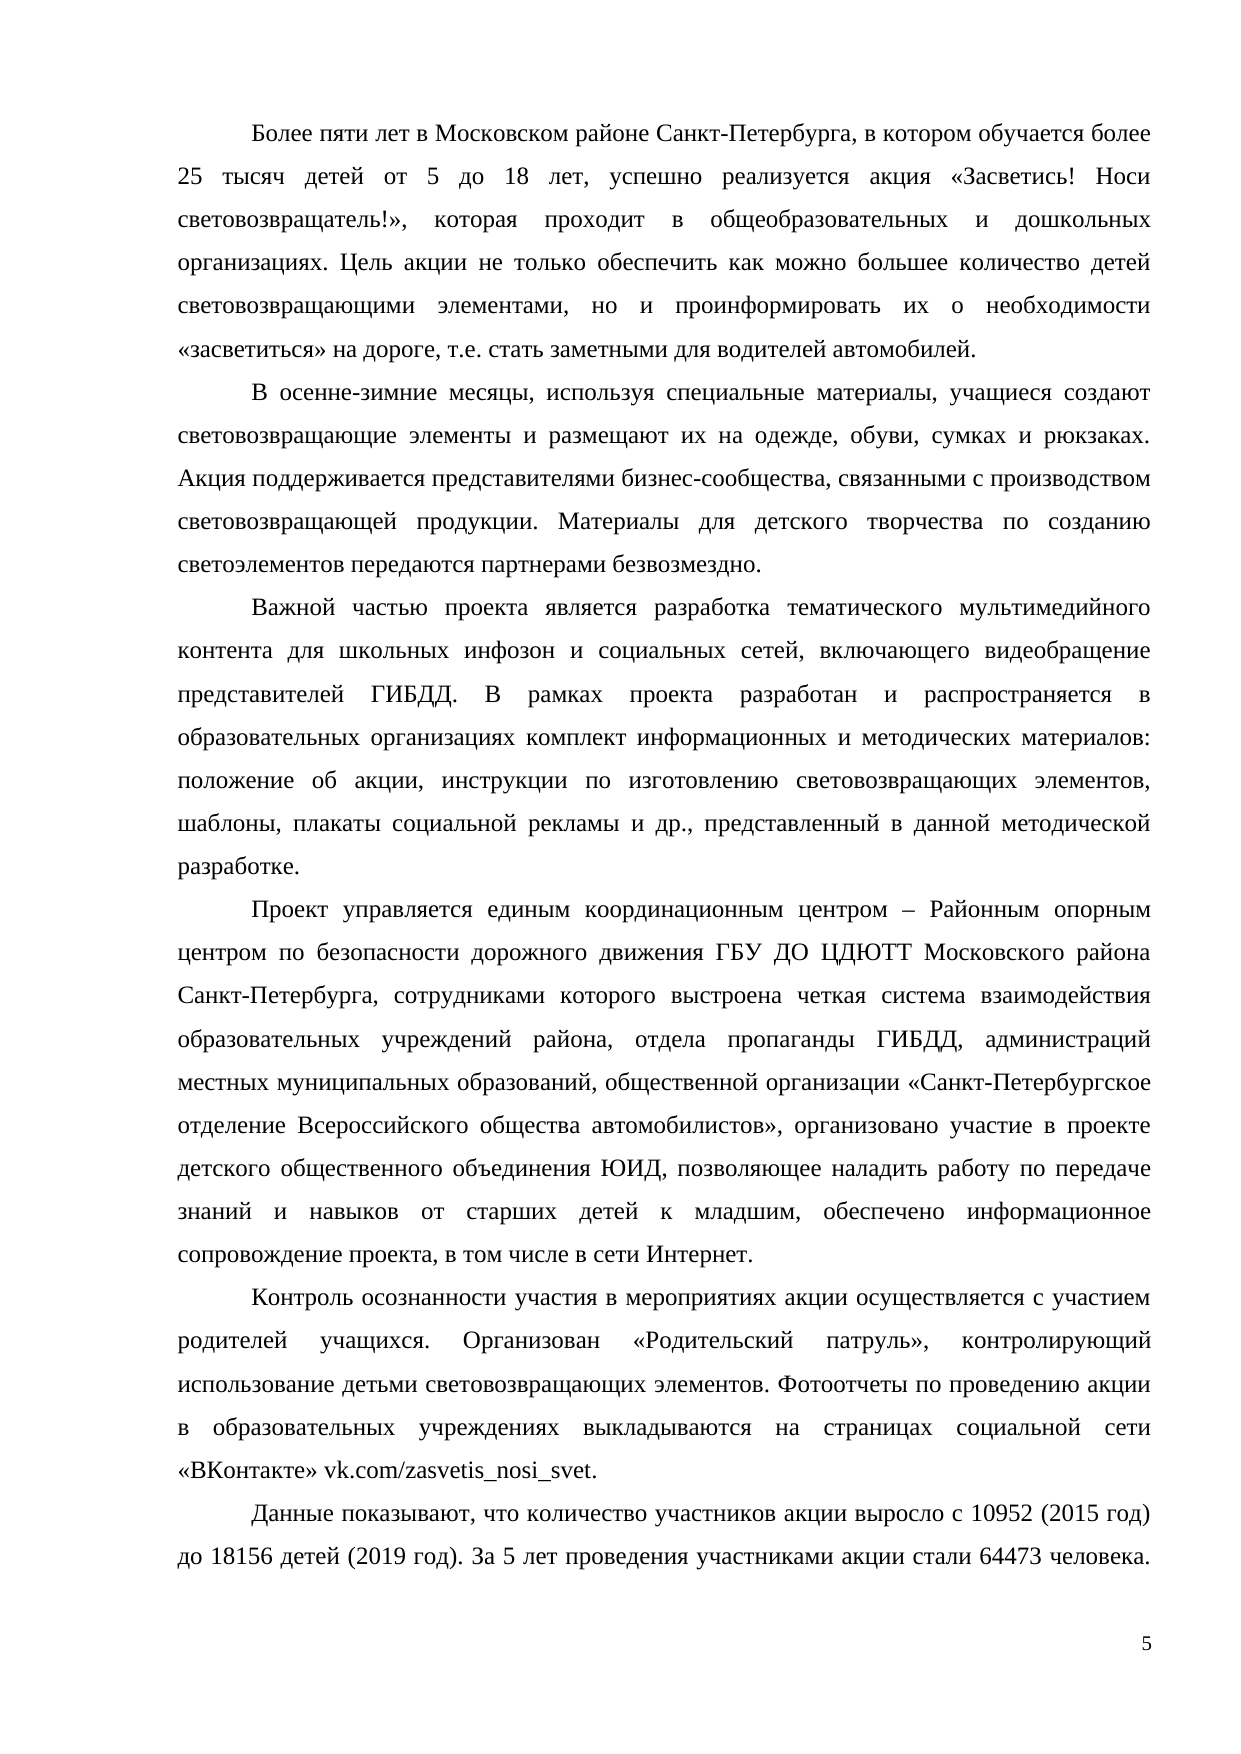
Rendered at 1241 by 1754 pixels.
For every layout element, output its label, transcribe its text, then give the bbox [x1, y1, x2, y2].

text Важной частью проекта является разработка тематического мультимедийного контента для школьных инфозон и социальных сетей, включающего видеобращение представителей ГИБДД. В рамках проекта разработан и распространяется в образовательных организациях комплект информационных и методических материалов: положение об акции, инструкции по изготовлению световозвращающих элементов, шаблоны, плакаты социальной рекламы и др., представленный в данной методической разработке. [177, 592, 1152, 880]
text Проект управляется единым координационным центром – Районным опорным центром по безопасности дорожного движения ГБУ ДО ЦДЮТТ Московского района Санкт-Петербурга, сотрудниками которого выстроена четкая система взаимодействия образовательных учреждений района, отдела пропаганды ГИБДД, администраций местных муниципальных образований, общественной организации «Санкт-Петербургское отделение Всероссийского общества автомобилистов», организовано участие в проекте детского общественного объединения ЮИД, позволяющее наладить работу по передаче знаний и навыков от старших детей к младшим, обеспечено информационное сопровождение проекта, в том числе в сети Интернет. [177, 894, 1152, 1268]
text Контроль осознанности участия в мероприятиях акции осуществляется с участием родителей учащихся. Организован «Родительский патруль», контролирующий использование детьми световозвращающих элементов. Фотоотчеты по проведению акции в образовательных учреждениях выкладываются на страницах социальной сети «ВКонтакте» vk.com/zasvetis_nosi_svet. [177, 1282, 1152, 1484]
text Более пяти лет в Московском районе Санкт-Петербурга, в котором обучается более 25 тысяч детей от 5 до 18 лет, успешно реализуется акция «Засветись! Носи световозвращатель!», которая проходит в общеобразовательных и дошкольных организациях. Цель акции не только обеспечить как можно большее количество детей световозвращающими элементами, но и проинформировать их о необходимости «засветиться» на дороге, т.е. стать заметными для водителей автомобилей. [177, 118, 1152, 362]
text В осенне-зимние месяцы, используя специальные материалы, учащиеся создают световозвращающие элементы и размещают их на одежде, обуви, сумках и рюкзаках. Акция поддерживается представителями бизнес-сообщества, связанными с производством световозвращающей продукции. Материалы для детского творчества по созданию светоэлементов передаются партнерами безвозмездно. [177, 377, 1152, 578]
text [177, 1498, 1152, 1570]
